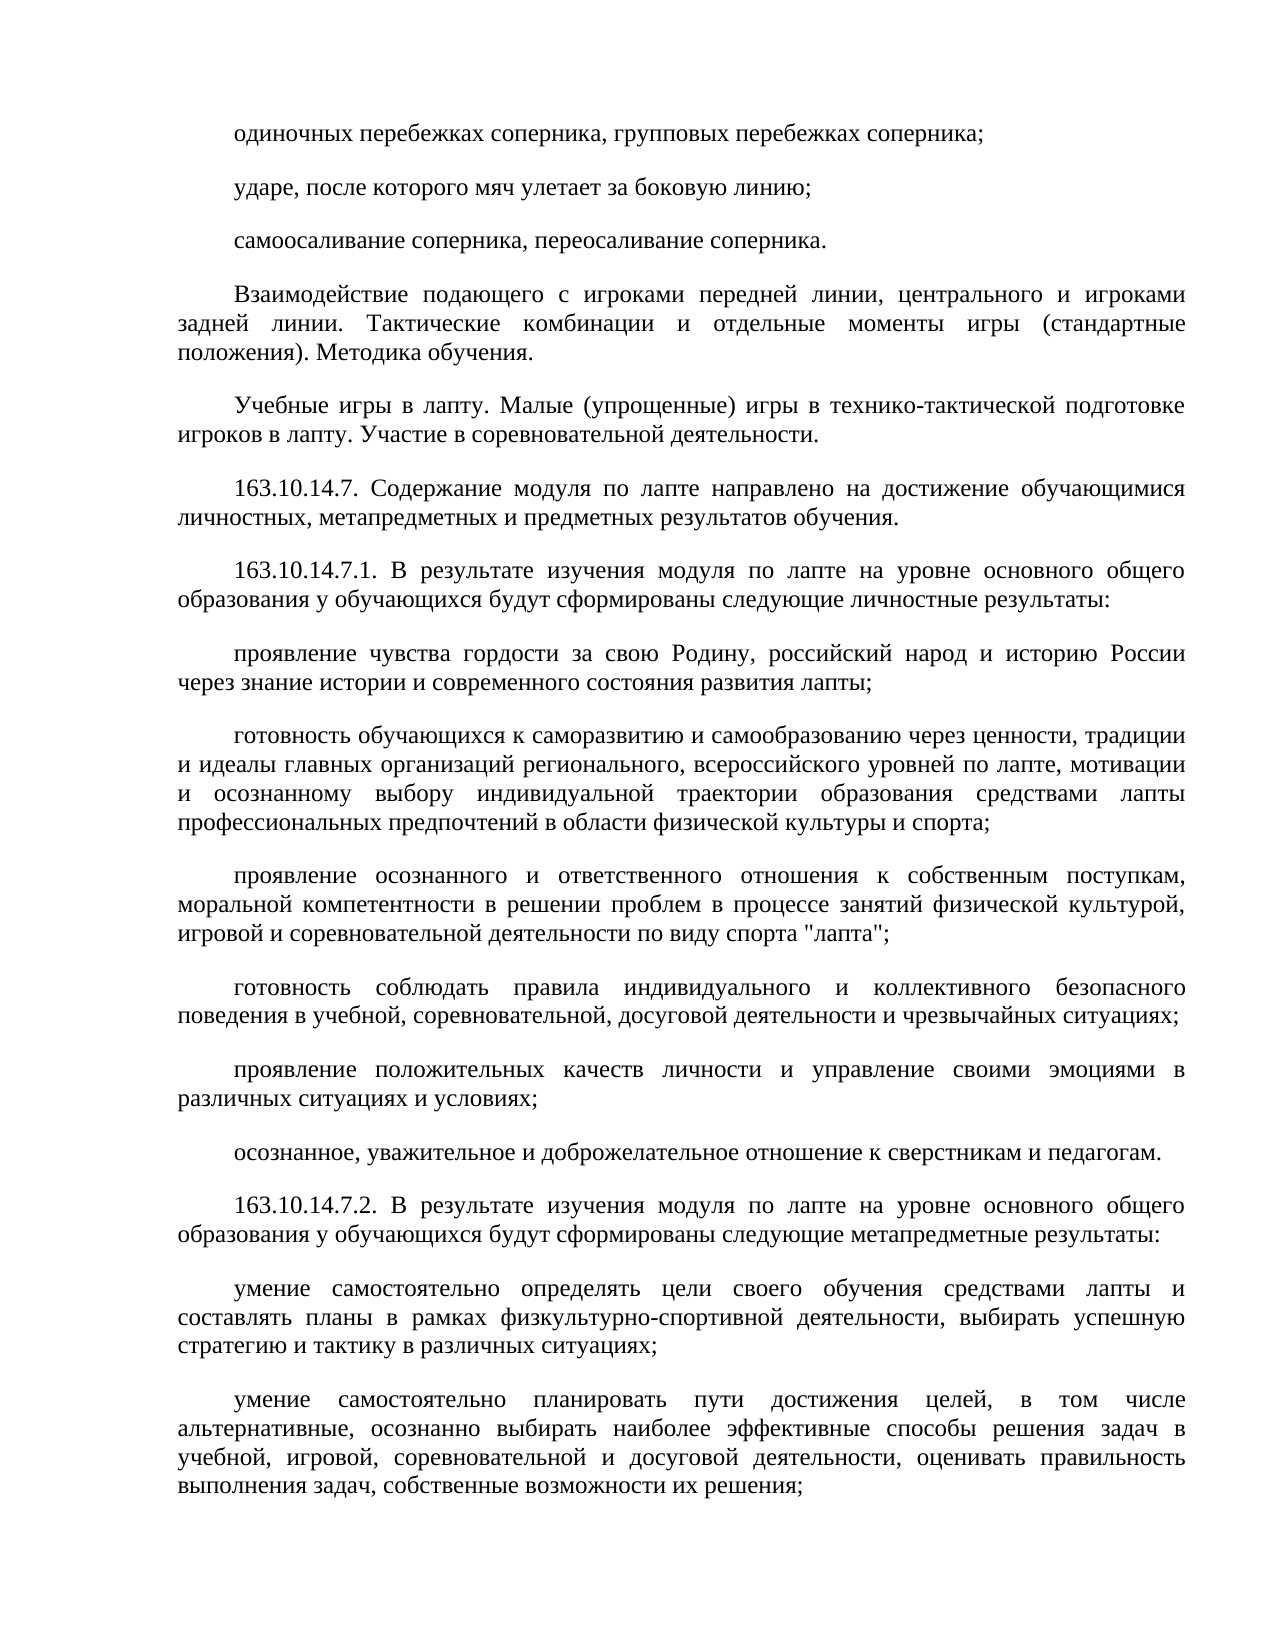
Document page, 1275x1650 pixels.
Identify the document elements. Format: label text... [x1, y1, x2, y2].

text проявление чувства гордости за свою Родину, российский народ и историю России через знание истории и современного состояния развития лапты; [177, 638, 1186, 696]
text проявление осознанного и ответственного отношения к собственным поступкам, моральной компетентности в решении проблем в процессе занятий физической культурой, игровой и соревновательной деятельности по виду спорта "лапта"; [177, 861, 1186, 947]
text готовность соблюдать правила индивидуального и коллективного безопасного поведения в учебной, соревновательной, досуговой деятельности и чрезвычайных ситуациях; [177, 972, 1186, 1029]
text умение самостоятельно определять цели своего обучения средствами лапты и составлять планы в рамках физкультурно-спортивной деятельности, выбирать успешную стратегию и тактику в различных ситуациях; [177, 1273, 1186, 1359]
text осознанное, уважительное и доброжелательное отношение к сверстникам и педагогам. [177, 1137, 1186, 1166]
text проявление положительных качеств личности и управление своими эмоциями в различных ситуациях и условиях; [177, 1054, 1186, 1112]
text 163.10.14.7. Содержание модуля по лапте направлено на достижение обучающимися личностных, метапредметных и предметных результатов обучения. [177, 473, 1186, 531]
text Взаимодействие подающего с игроками передней линии, центрального и игроками задней линии. Тактические комбинации и отдельные моменты игры (стандартные положения). Методика обучения. [177, 279, 1186, 366]
text ударе, после которого мяч улетает за боковую линию; [177, 172, 1186, 201]
text одиночных перебежках соперника, групповых перебежках соперника; [177, 118, 1186, 147]
text умение самостоятельно планировать пути достижения целей, в том числе альтернативные, осознанно выбирать наиболее эффективные способы решения задач в учебной, игровой, соревновательной и досуговой деятельности, оценивать правильность выполнения задач, собственные возможности их решения; [177, 1384, 1186, 1499]
text 163.10.14.7.1. В результате изучения модуля по лапте на уровне основного общего образования у обучающихся будут сформированы следующие личностные результаты: [177, 556, 1186, 613]
text готовность обучающихся к саморазвитию и самообразованию через ценности, традиции и идеалы главных организаций регионального, всероссийского уровней по лапте, мотивации и осознанному выбору индивидуальной траектории образования средствами лапты профессиональных предпочтений в области физической культуры и спорта; [177, 721, 1186, 836]
text 163.10.14.7.2. В результате изучения модуля по лапте на уровне основного общего образования у обучающихся будут сформированы следующие метапредметные результаты: [177, 1191, 1186, 1248]
text Учебные игры в лапту. Малые (упрощенные) игры в технико-тактической подготовке игроков в лапту. Участие в соревновательной деятельности. [177, 391, 1186, 448]
text самоосаливание соперника, переосаливание соперника. [177, 226, 1186, 254]
